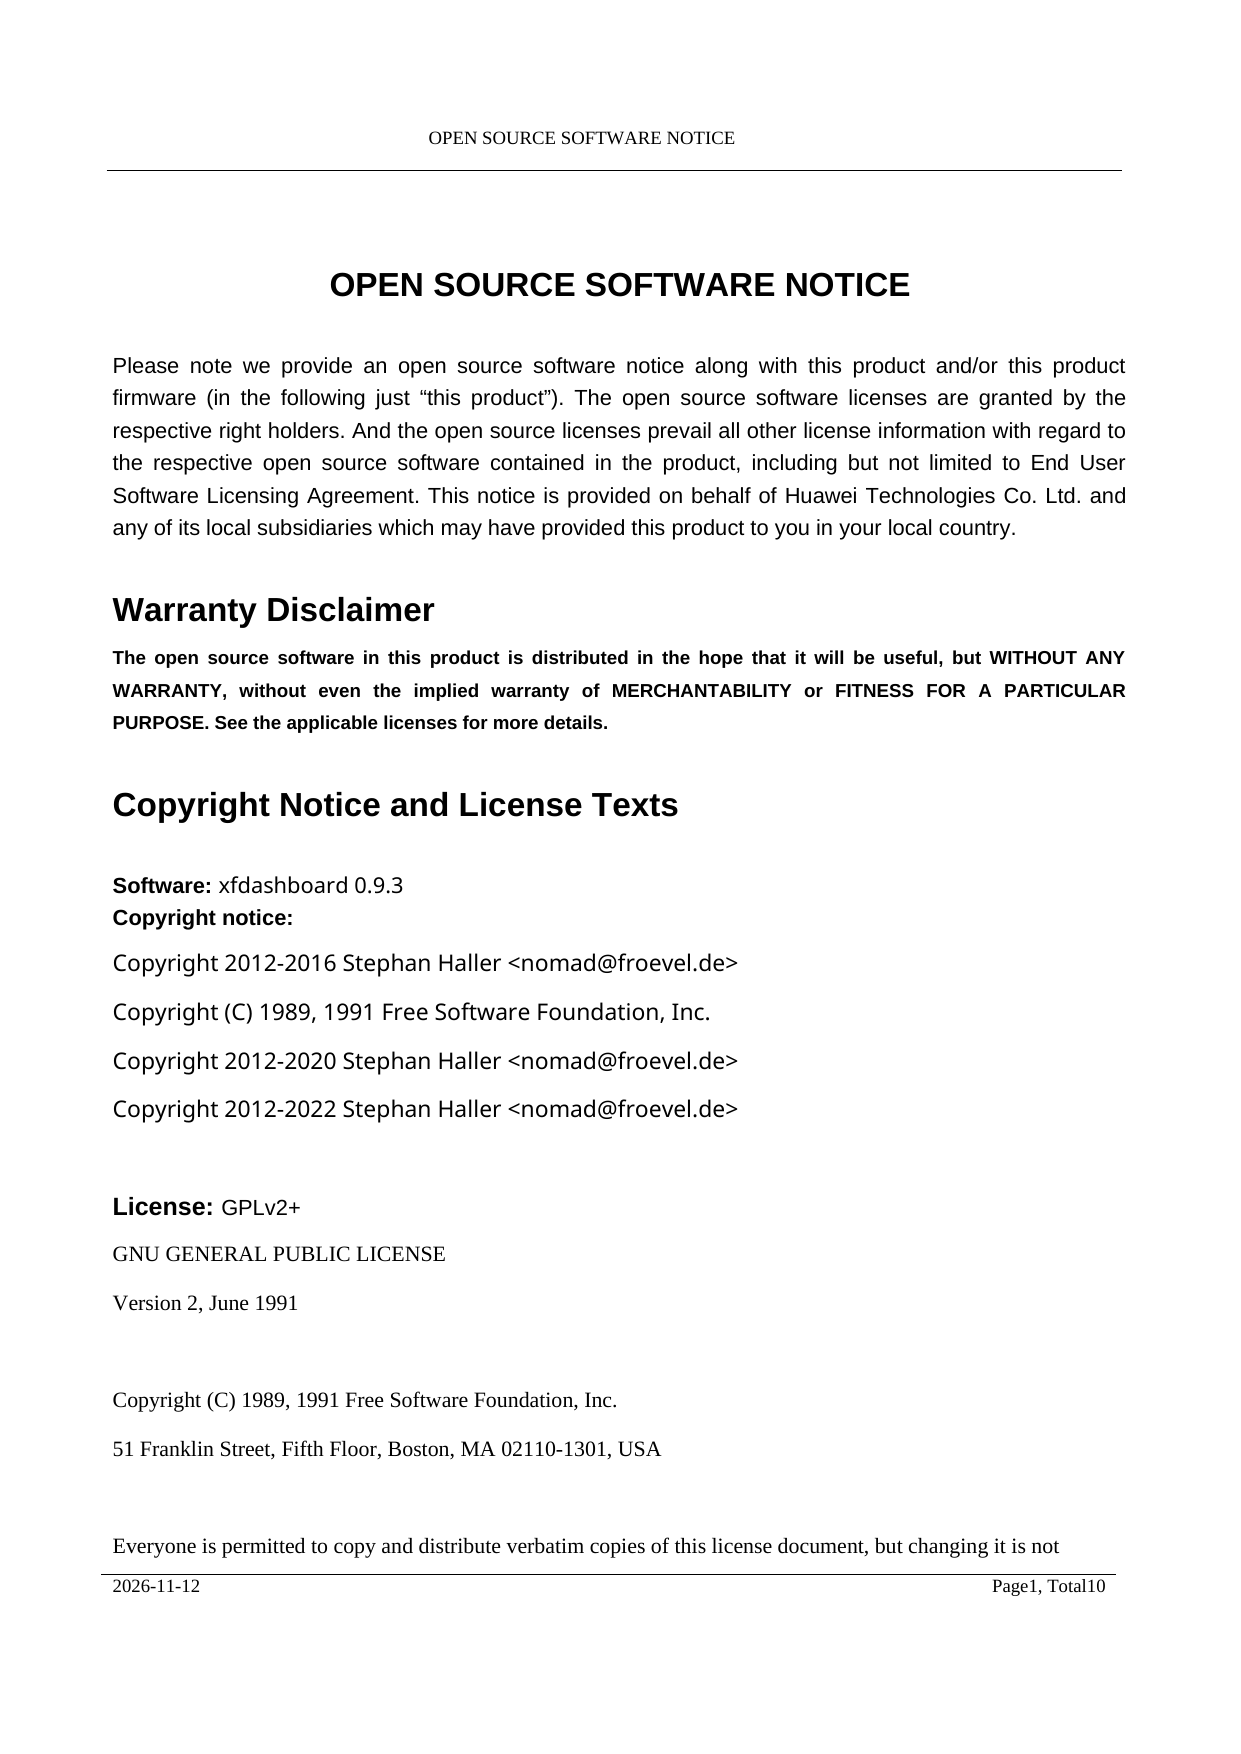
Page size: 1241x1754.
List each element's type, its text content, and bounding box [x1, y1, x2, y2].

text Copyright 2012-2016 Stephan Haller <nomad@froevel.de> Copyright (C) 1989, 1991 Free Software Foundation, Inc. Copyright 2012-2020 Stephan Haller <nomad@froevel.de> Copyright 2012-2022 Stephan Haller <nomad@froevel.de> [112, 947, 1128, 1174]
text License: GPLv2+ [112, 1190, 1128, 1223]
text Copyright notice: [112, 901, 1128, 934]
text Please note we provide an open source software notice along with this product and/or this product firmware (in the following just “this product”). The open source software licenses are granted by the respective right holders. And the open source licenses prevail all other license information with regard to the respective open source software contained in the product, including but not limited to End User Software Licensing Agreement. This notice is provided on behalf of Huawei Technologies Co. Ltd. and any of its local subsidiaries which may have provided this product to you in your local country. [112, 349, 1128, 544]
text Copyright Notice and License Texts [112, 771, 1128, 836]
text Software: xfdashboard 0.9.3 [112, 869, 1128, 901]
text Warranty Disclaimer [112, 576, 1128, 641]
text The open source software in this product is distributed in the hope that it will be useful, but WITHOUT ANY WARRANTY, without even the implied warranty of MERCHANTABILITY or FITNESS FOR A PARTICULAR PURPOSE. See the applicable licenses for more details. [112, 641, 1128, 739]
text OPEN SOURCE SOFTWARE NOTICE [112, 251, 1128, 316]
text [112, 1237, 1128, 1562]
